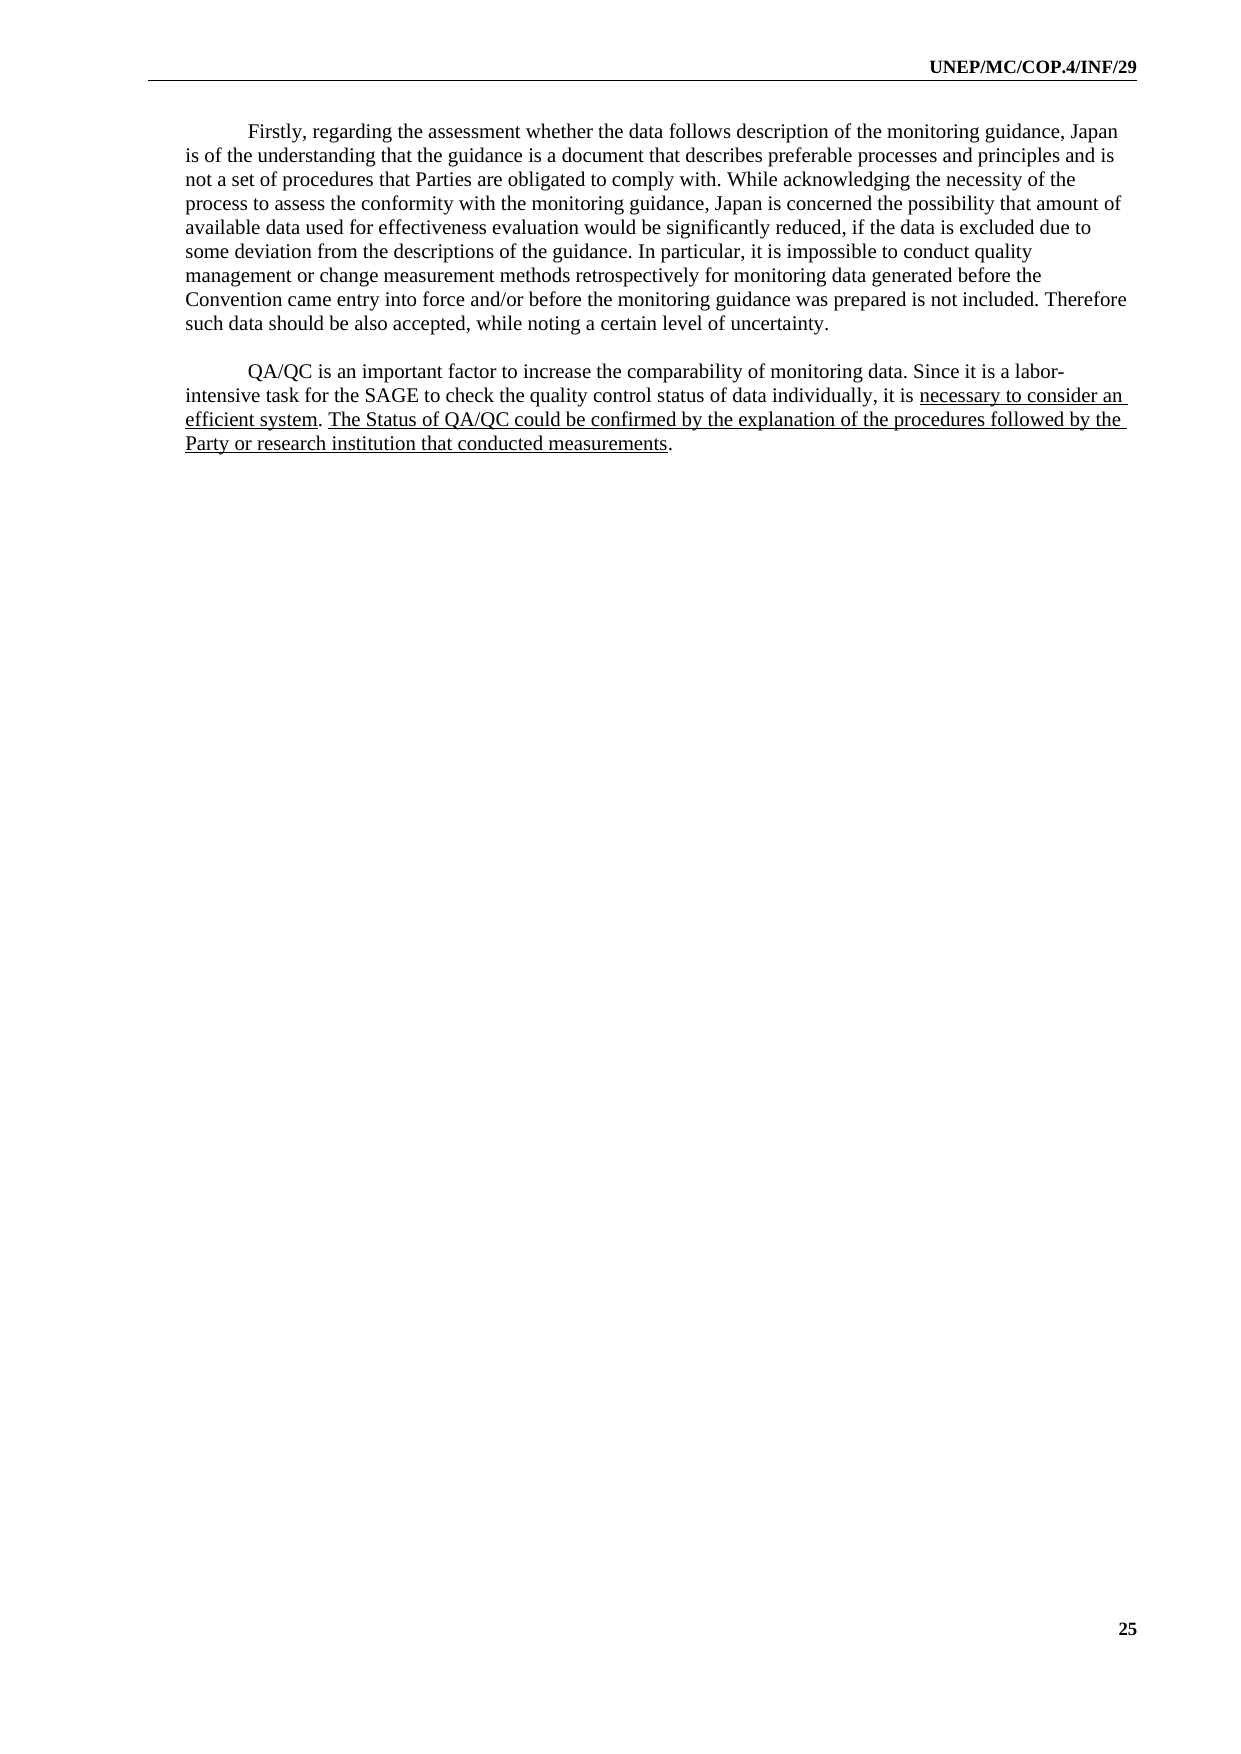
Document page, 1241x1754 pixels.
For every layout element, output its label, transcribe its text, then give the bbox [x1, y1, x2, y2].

list Firstly, regarding the assessment whether the data follows description of the monitoring guidance, Japan is of the understanding that the guidance is a document that describes preferable processes and principles and is not a set of procedures that Parties are obligated to comply with. While acknowledging the necessity of the process to assess the conformity with the monitoring guidance, Japan is concerned the possibility that amount of available data used for effectiveness evaluation would be significantly reduced, if the data is excluded due to some deviation from the descriptions of the guidance. In particular, it is impossible to conduct quality management or change measurement methods retrospectively for monitoring data generated before the Convention came entry into force and/or before the monitoring guidance was prepared is not included. Therefore such data should be also accepted, while noting a certain level of uncertainty. [185, 118, 1137, 335]
list QA/QC is an important factor to increase the comparability of monitoring data. Since it is a labor-intensive task for the SAGE to check the quality control status of data individually, it is necessary to consider an efficient system. The Status of QA/QC could be confirmed by the explanation of the procedures followed by the Party or research institution that conducted measurements. [185, 359, 1137, 455]
